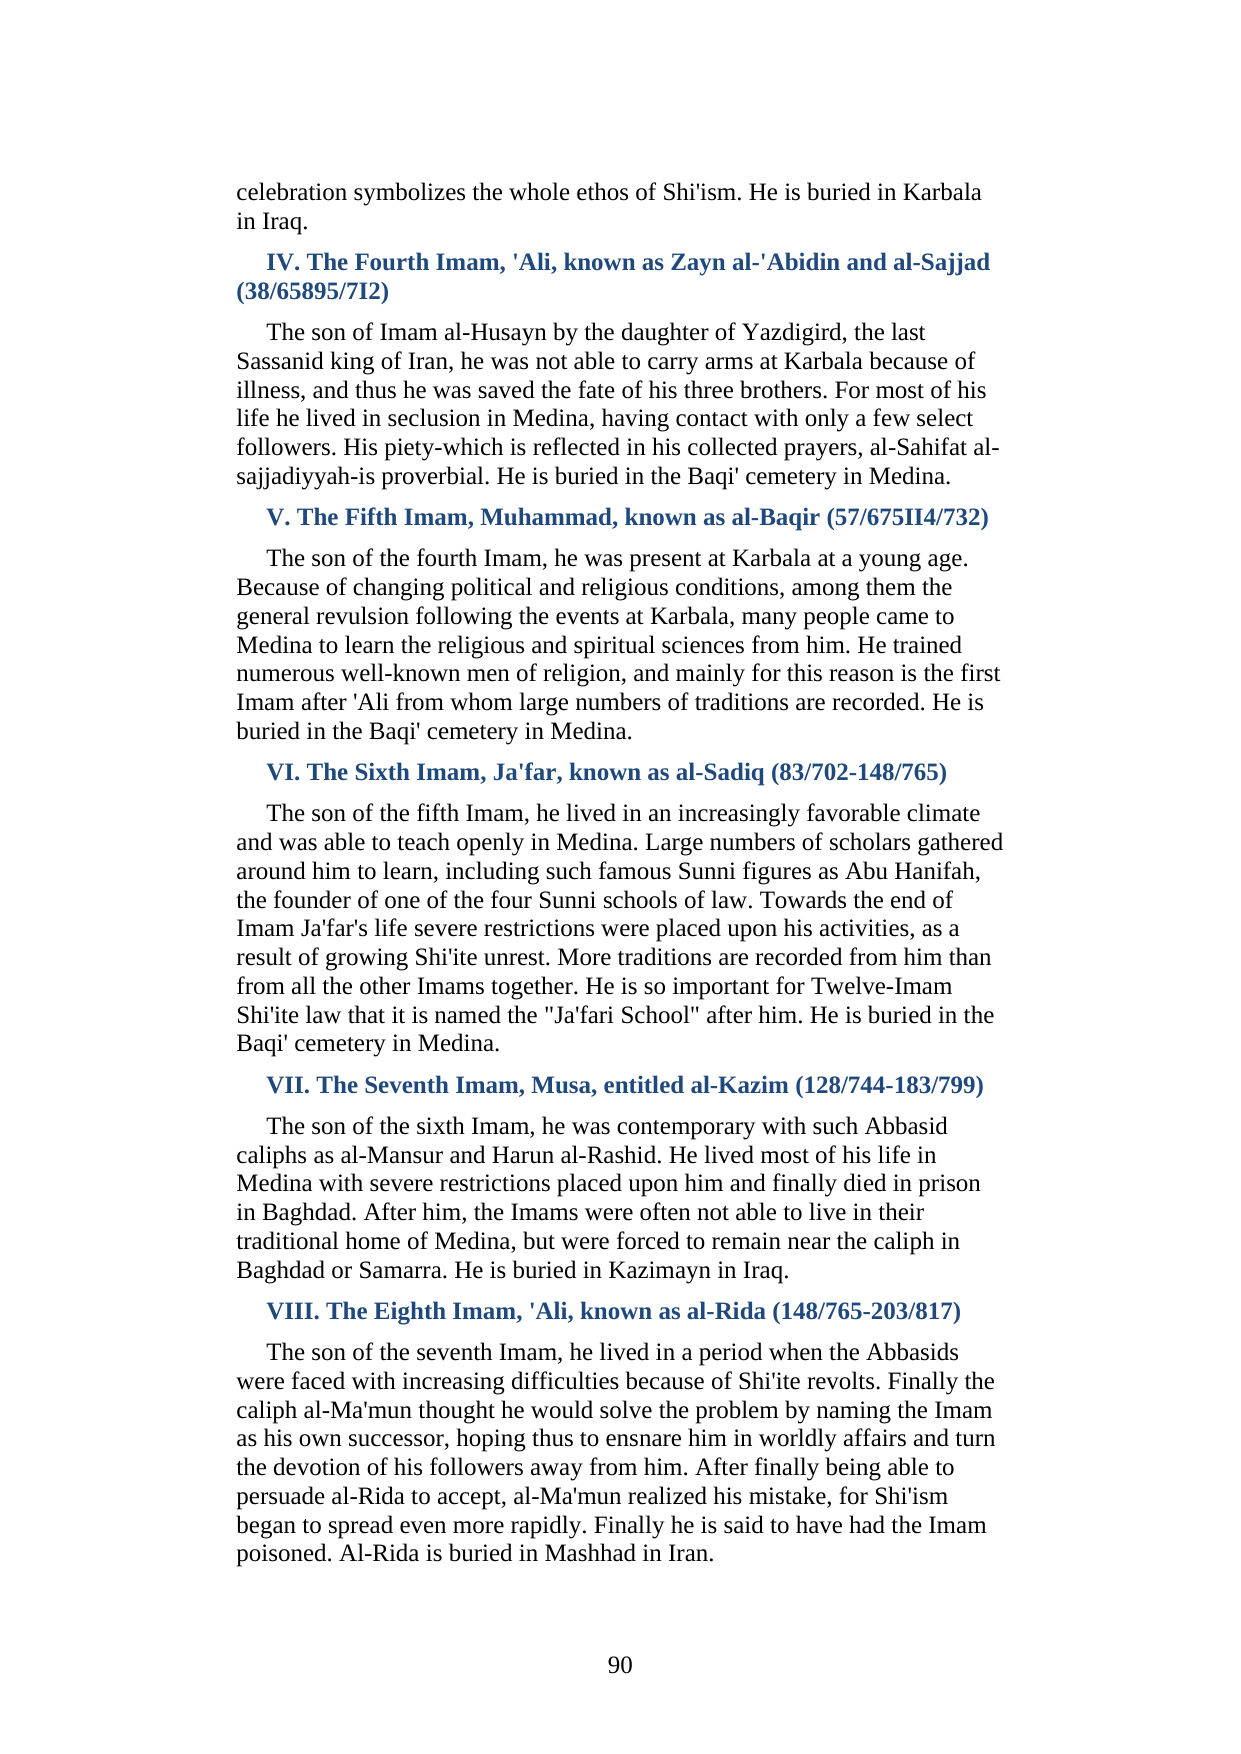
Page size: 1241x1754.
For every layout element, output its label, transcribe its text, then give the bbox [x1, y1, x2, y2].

subtitle VII. The Seventh Imam, Musa, entitled al-Kazim (128/744-183/799) [236, 1070, 1004, 1098]
text The son of the fourth Imam, he was present at Karbala at a young age. Because of changing political and religious conditions, among them the general revulsion following the events at Karbala, many people came to Medina to learn the religious and spiritual sciences from him. He trained numerous well-known men of religion, and mainly for this reason is the first Imam after 'Ali from whom large numbers of traditions are recorded. He is buried in the Baqi' cemetery in Medina. [236, 543, 1004, 745]
text The son of the sixth Imam, he was contemporary with such Abbasid caliphs as al-Mansur and Harun al-Rashid. He lived most of his life in Medina with severe restrictions placed upon him and finally died in prison in Baghdad. After him, the Imams were often not able to live in their traditional home of Medina, but were forced to remain near the caliph in Baghdad or Samarra. He is buried in Kazimayn in Iraq. [236, 1111, 1004, 1283]
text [236, 177, 1004, 235]
text The son of the seventh Imam, he lived in a period when the Abbasids were faced with increasing difficulties because of Shi'ite revolts. Finally the caliph al-Ma'mun thought he would solve the problem by naming the Imam as his own successor, hoping thus to ensnare him in worldly affairs and turn the devotion of his followers away from him. After finally being able to persuade al-Rida to accept, al-Ma'mun realized his mistake, for Shi'ism began to spread even more rapidly. Finally he is said to have had the Imam poisoned. Al-Rida is buried in Mashhad in Iran. [236, 1337, 1004, 1567]
subtitle VI. The Sixth Imam, Ja'far, known as al-Sadiq (83/702-148/765) [236, 757, 1004, 786]
subtitle VIII. The Eighth Imam, 'Ali, known as al-Rida (148/765-203/817) [236, 1296, 1004, 1325]
subtitle V. The Fifth Imam, Muhammad, known as al-Baqir (57/675II4/732) [236, 502, 1004, 531]
text The son of Imam al-Husayn by the daughter of Yazdigird, the last Sassanid king of Iran, he was not able to carry arms at Karbala because of illness, and thus he was saved the fate of his three brothers. For most of his life he lived in seclusion in Medina, having contact with only a few select followers. His piety-which is reflected in his collected prayers, al-Sahifat al-sajjadiyyah-is proverbial. He is buried in the Baqi' cemetery in Medina. [236, 317, 1004, 490]
text The son of the fifth Imam, he lived in an increasingly favorable climate and was able to teach openly in Medina. Large numbers of scholars gathered around him to learn, including such famous Sunni figures as Abu Hanifah, the founder of one of the four Sunni schools of law. Towards the end of Imam Ja'far's life severe restrictions were placed upon his activities, as a result of growing Shi'ite unrest. More traditions are recorded from him than from all the other Imams together. He is so important for Twelve-Imam Shi'ite law that it is named the "Ja'fari School" after him. He is buried in the Baqi' cemetery in Medina. [236, 798, 1004, 1057]
subtitle IV. The Fourth Imam, 'Ali, known as Zayn al-'Abidin and al-Sajjad (38/65895/7I2) [236, 247, 1004, 305]
